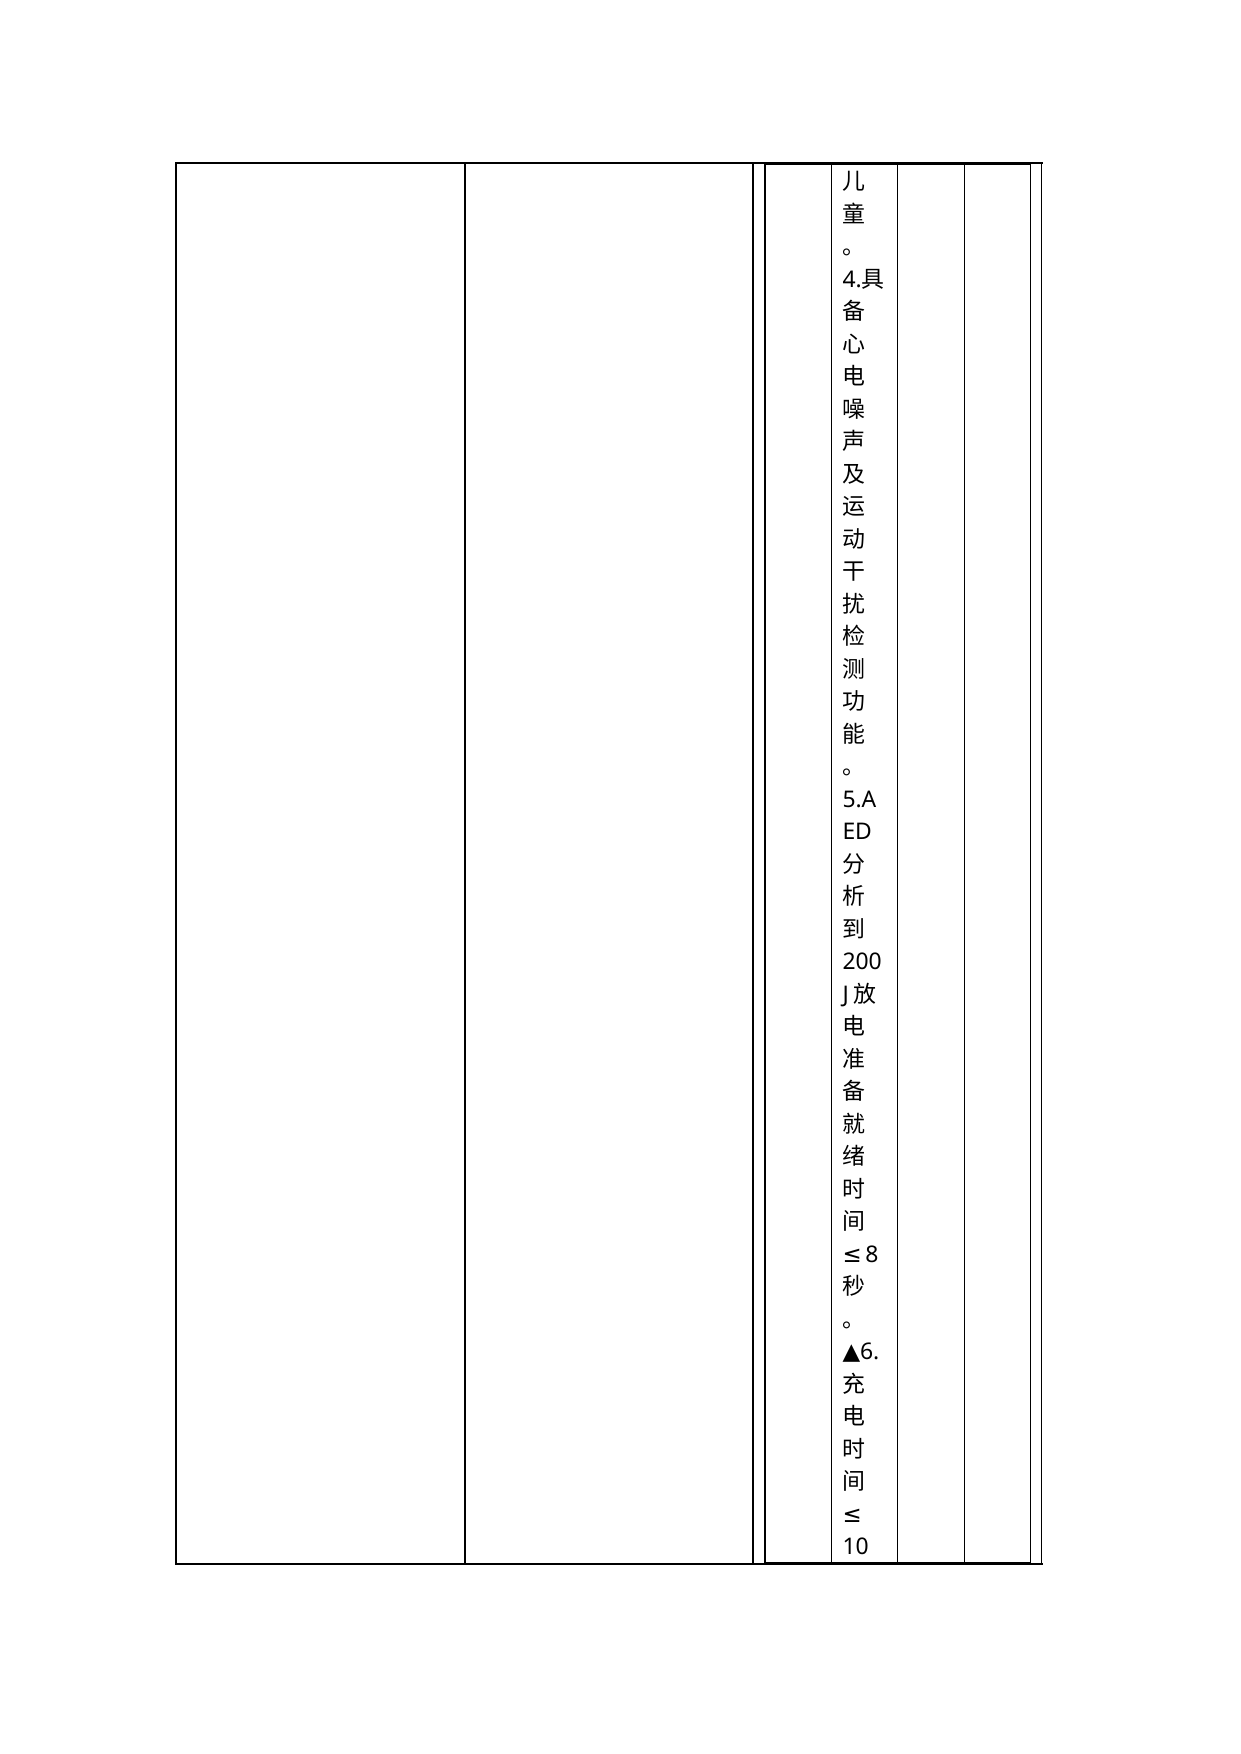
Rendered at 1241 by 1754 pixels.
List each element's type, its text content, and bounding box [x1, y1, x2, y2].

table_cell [832, 165, 897, 1562]
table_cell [754, 164, 764, 1563]
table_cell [766, 165, 831, 1562]
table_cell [898, 165, 964, 1562]
table_cell ▲ [466, 164, 752, 1563]
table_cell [965, 165, 1030, 1562]
table_cell 1 [177, 164, 464, 1563]
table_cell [1031, 164, 1041, 1563]
